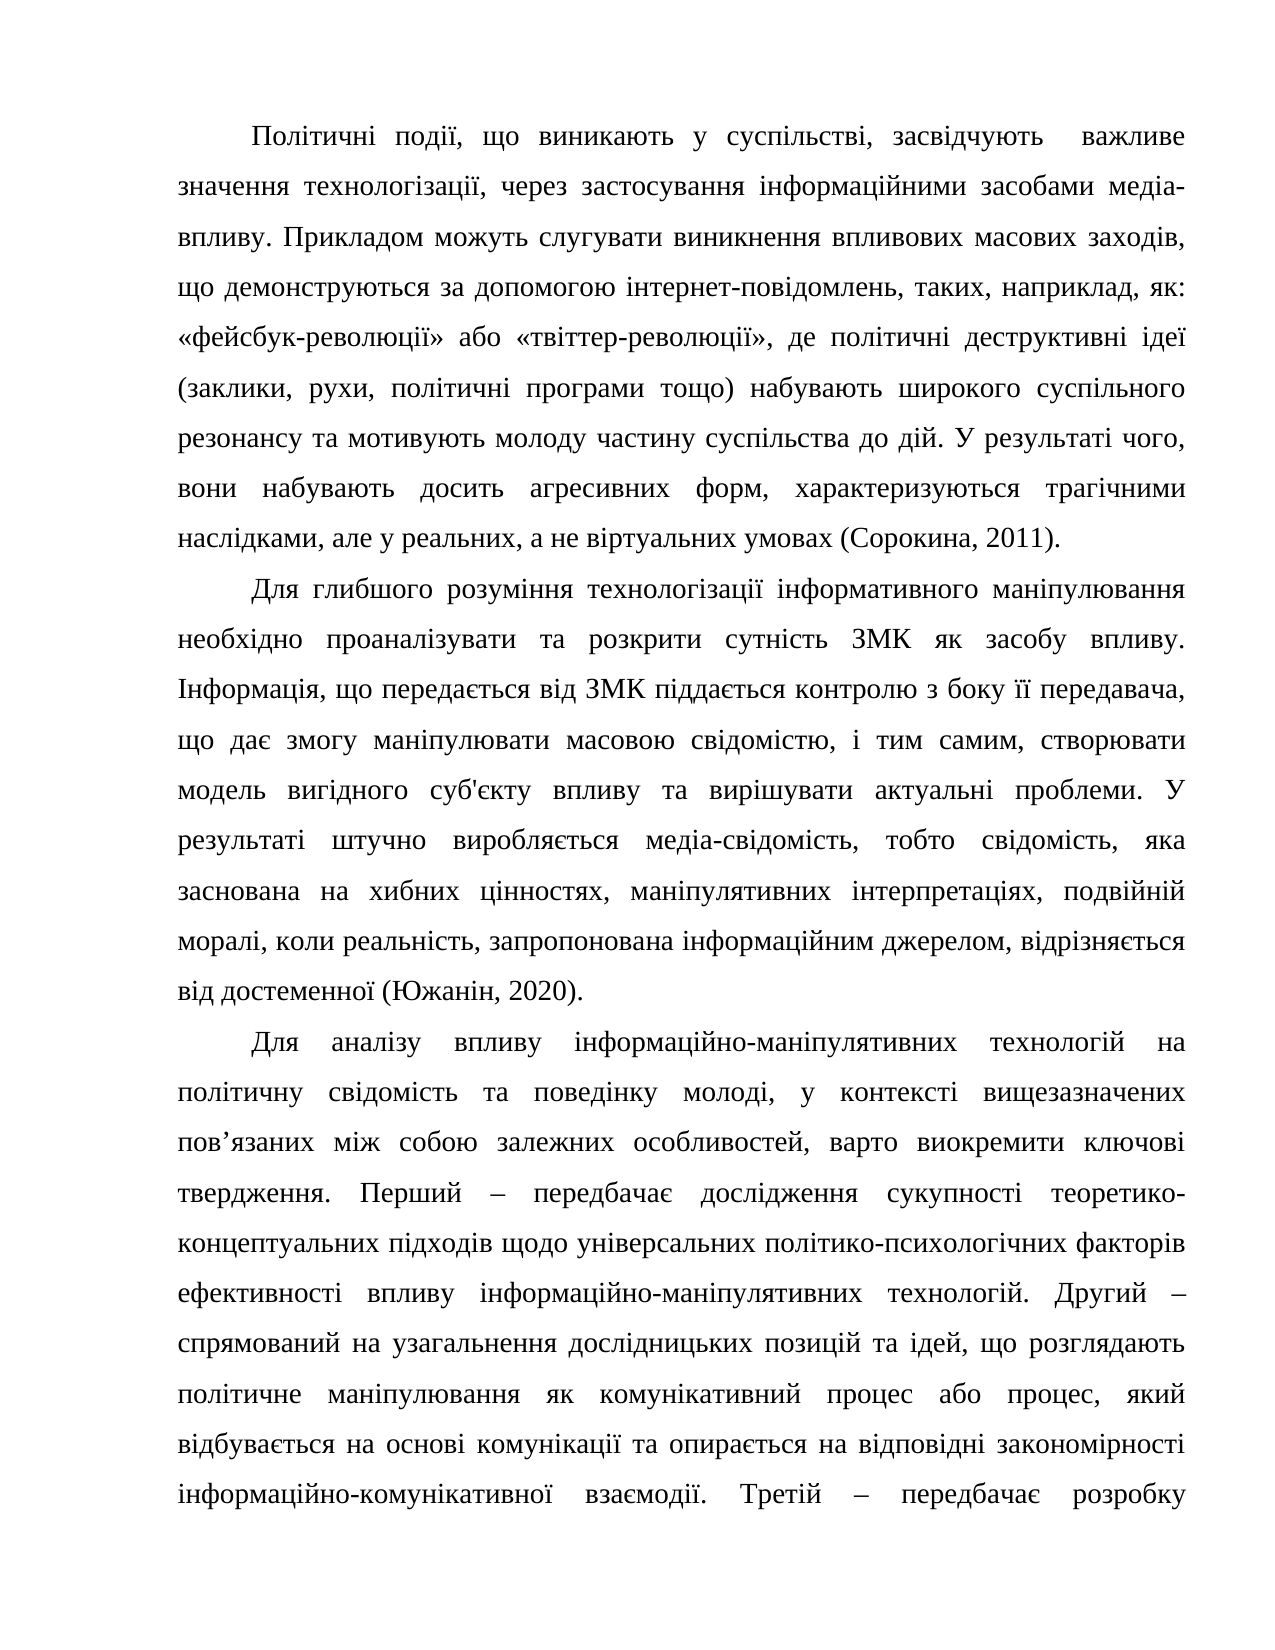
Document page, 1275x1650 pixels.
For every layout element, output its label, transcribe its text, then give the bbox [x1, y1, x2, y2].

text Для глибшого розуміння технологізації інформативного маніпулювання необхідно проаналізувати та розкрити сутність ЗМК як засобу впливу. Інформація, що передається від ЗМК піддається контролю з боку її передавача, що дає змогу маніпулювати масовою свідомістю, і тим самим, створювати модель вигідного суб'єкту впливу та вирішувати актуальні проблеми. У результаті штучно виробляється медіа-свідомість, тобто свідомість, яка заснована на хибних цінностях, маніпулятивних інтерпретаціях, подвійній моралі, коли реальність, запропонована інформаційним джерелом, відрізняється від достеменної (Южанін, 2020). [177, 571, 1186, 1007]
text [177, 1024, 1186, 1510]
text Політичні події, що виникають у суспільстві, засвідчують важливе значення технологізації, через застосування інформаційними засобами медіа-впливу. Прикладом можуть слугувати виникнення впливових масових заходів, що демонструються за допомогою інтернет-повідомлень, таких, наприклад, як: «фейсбук-революції» або «твіттер-революції», де політичні деструктивні ідеї (заклики, рухи, політичні програми тощо) набувають широкого суспільного резонансу та мотивують молоду частину суспільства до дій. У результаті чого, вони набувають досить агресивних форм, характеризуються трагічними наслідками, але у реальних, а не віртуальних умовах (Сорокина, 2011). [177, 118, 1186, 554]
